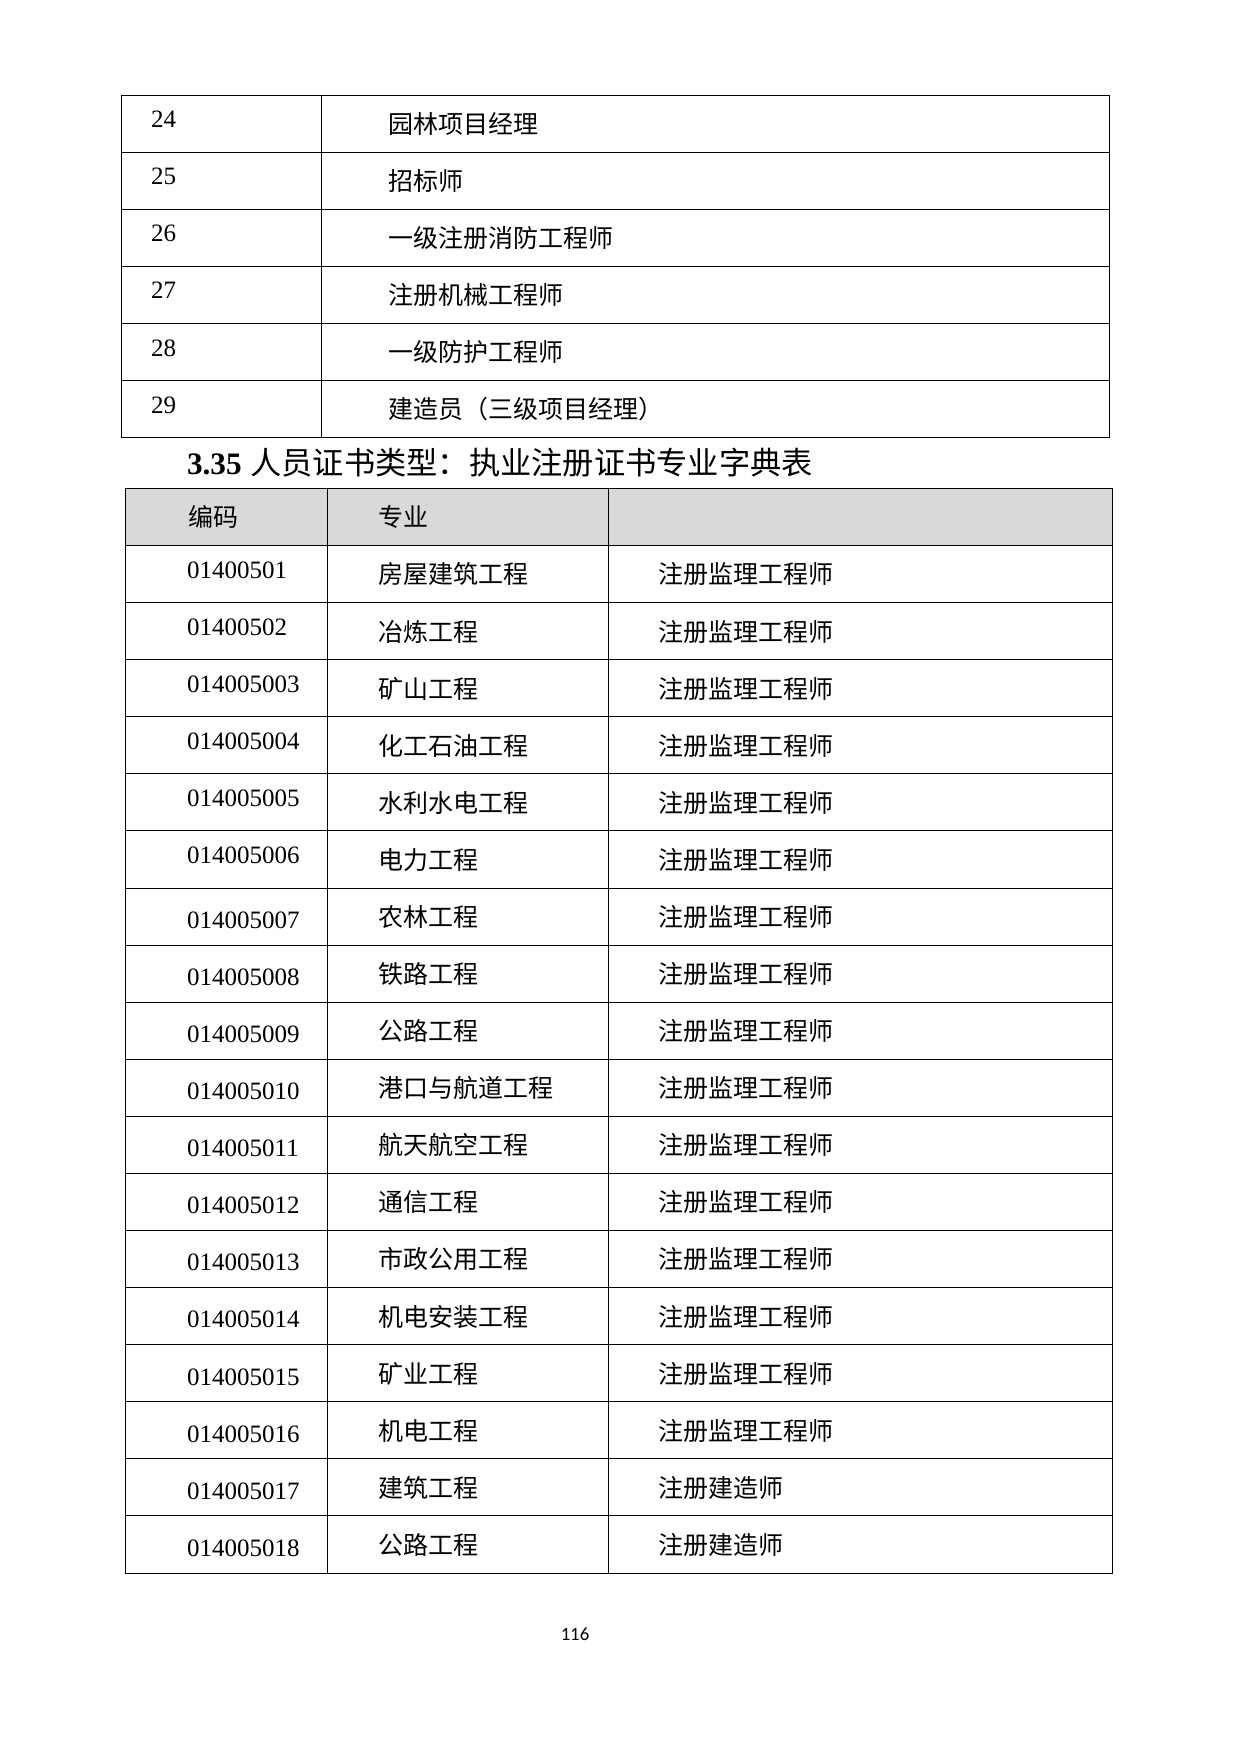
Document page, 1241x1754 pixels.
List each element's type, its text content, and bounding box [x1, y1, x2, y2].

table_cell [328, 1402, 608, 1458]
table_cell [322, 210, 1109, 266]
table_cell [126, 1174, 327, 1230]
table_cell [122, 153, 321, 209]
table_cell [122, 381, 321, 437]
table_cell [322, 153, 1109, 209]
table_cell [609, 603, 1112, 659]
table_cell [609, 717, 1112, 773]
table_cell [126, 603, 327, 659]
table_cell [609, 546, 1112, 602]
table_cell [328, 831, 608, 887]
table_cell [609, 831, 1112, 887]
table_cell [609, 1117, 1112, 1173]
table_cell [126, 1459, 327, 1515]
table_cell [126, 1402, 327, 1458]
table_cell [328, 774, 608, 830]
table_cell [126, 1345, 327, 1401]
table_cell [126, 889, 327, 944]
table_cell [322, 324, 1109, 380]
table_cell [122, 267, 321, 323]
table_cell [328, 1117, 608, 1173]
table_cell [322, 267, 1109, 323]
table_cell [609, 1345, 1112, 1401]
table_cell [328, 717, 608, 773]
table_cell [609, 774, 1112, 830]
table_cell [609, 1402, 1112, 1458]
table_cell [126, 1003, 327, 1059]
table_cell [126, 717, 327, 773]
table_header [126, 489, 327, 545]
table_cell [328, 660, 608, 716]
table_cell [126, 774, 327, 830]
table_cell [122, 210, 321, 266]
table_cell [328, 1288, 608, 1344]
subtitle 3.35 人员证书类型：执业注册证书专业字典表 [187, 438, 1134, 483]
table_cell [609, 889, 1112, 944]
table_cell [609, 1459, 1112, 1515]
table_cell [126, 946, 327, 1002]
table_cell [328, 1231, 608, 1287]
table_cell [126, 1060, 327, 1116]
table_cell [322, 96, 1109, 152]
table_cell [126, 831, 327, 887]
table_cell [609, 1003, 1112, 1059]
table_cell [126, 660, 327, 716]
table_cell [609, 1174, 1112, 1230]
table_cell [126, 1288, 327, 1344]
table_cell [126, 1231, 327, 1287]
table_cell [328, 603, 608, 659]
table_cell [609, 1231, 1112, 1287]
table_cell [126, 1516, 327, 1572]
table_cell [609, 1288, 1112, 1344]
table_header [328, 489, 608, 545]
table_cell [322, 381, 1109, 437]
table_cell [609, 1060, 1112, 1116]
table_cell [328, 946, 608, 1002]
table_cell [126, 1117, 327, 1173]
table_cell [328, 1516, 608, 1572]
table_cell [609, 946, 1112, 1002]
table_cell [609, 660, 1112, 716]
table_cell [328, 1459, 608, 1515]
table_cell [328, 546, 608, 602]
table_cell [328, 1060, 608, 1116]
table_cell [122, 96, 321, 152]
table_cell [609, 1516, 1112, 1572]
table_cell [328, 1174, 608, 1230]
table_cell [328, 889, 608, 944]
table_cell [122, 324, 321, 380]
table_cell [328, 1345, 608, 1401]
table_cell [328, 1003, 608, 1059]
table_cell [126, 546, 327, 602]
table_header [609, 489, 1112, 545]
